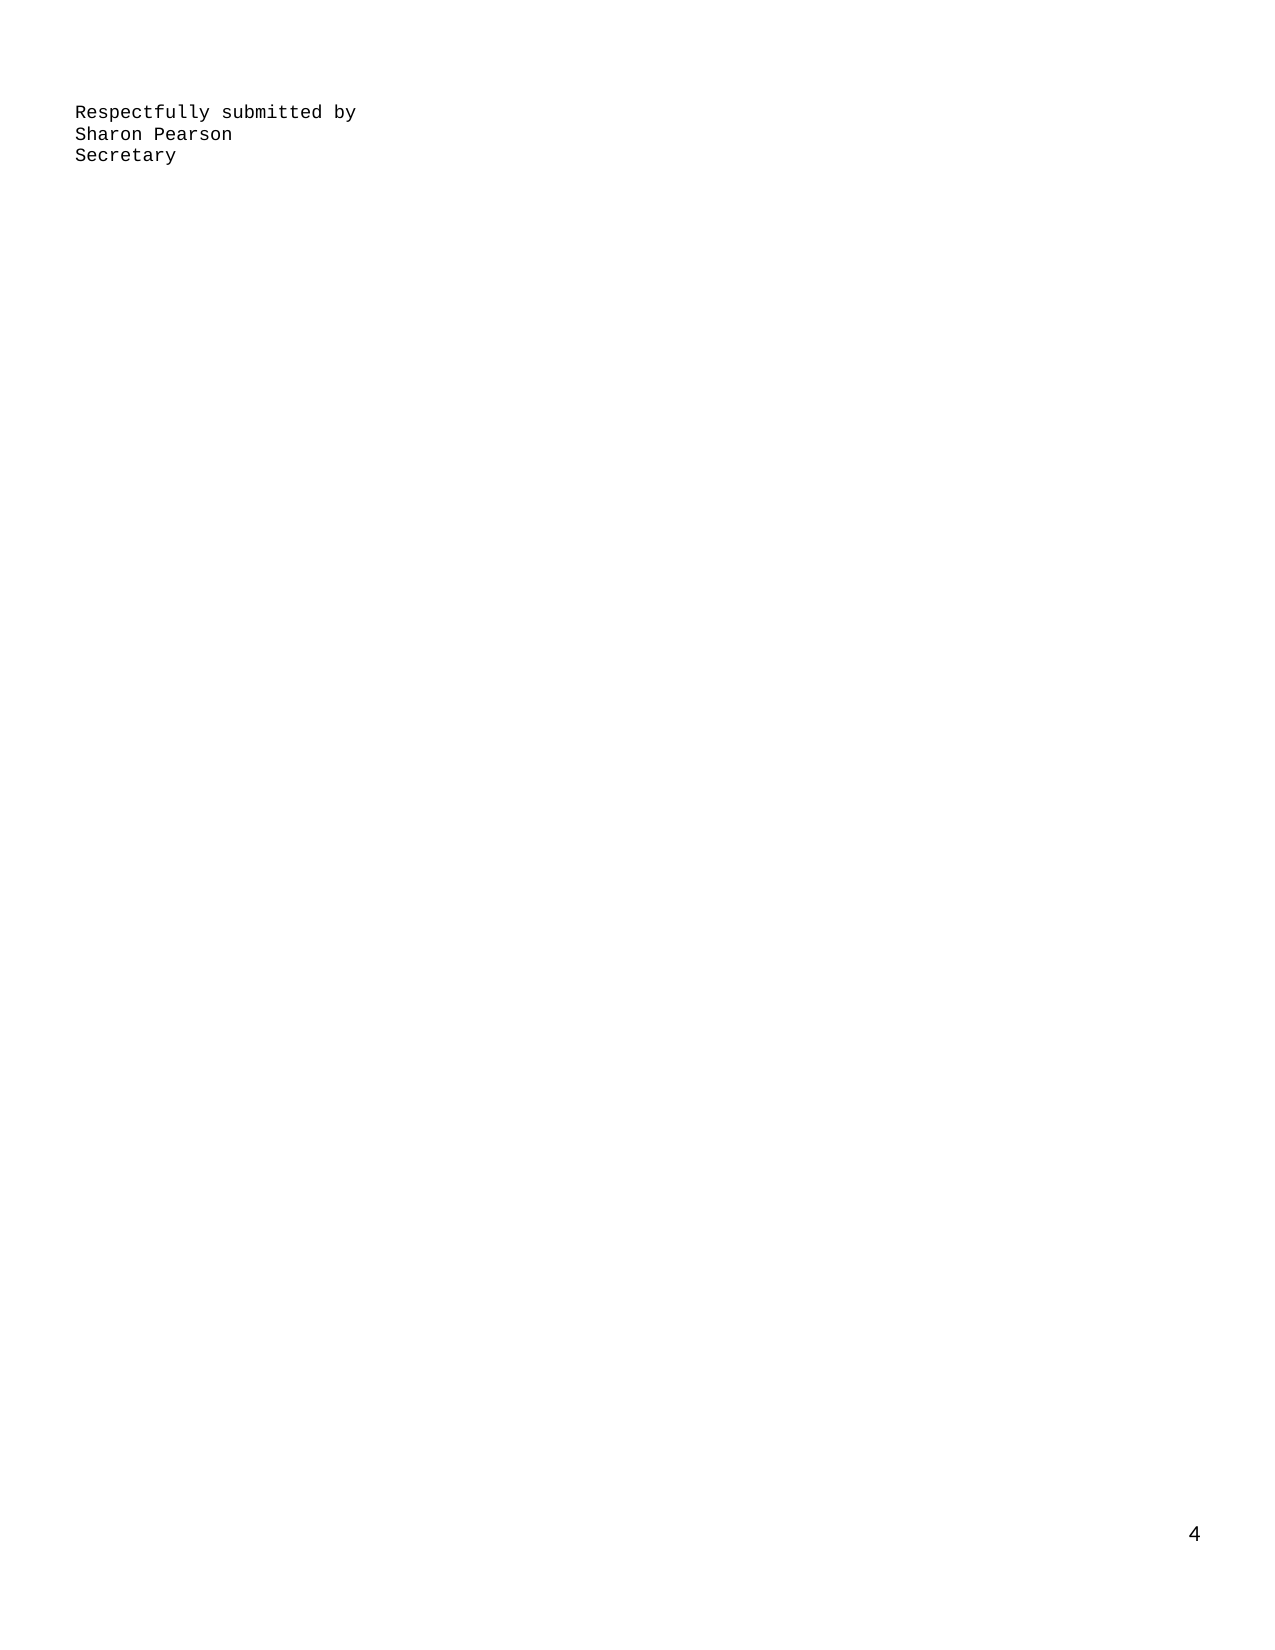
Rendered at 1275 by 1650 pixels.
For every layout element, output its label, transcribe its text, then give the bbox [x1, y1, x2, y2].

text Secretary [75, 146, 1200, 167]
text Respectfully submitted by [75, 103, 1200, 124]
text Sharon Pearson [75, 124, 1200, 146]
